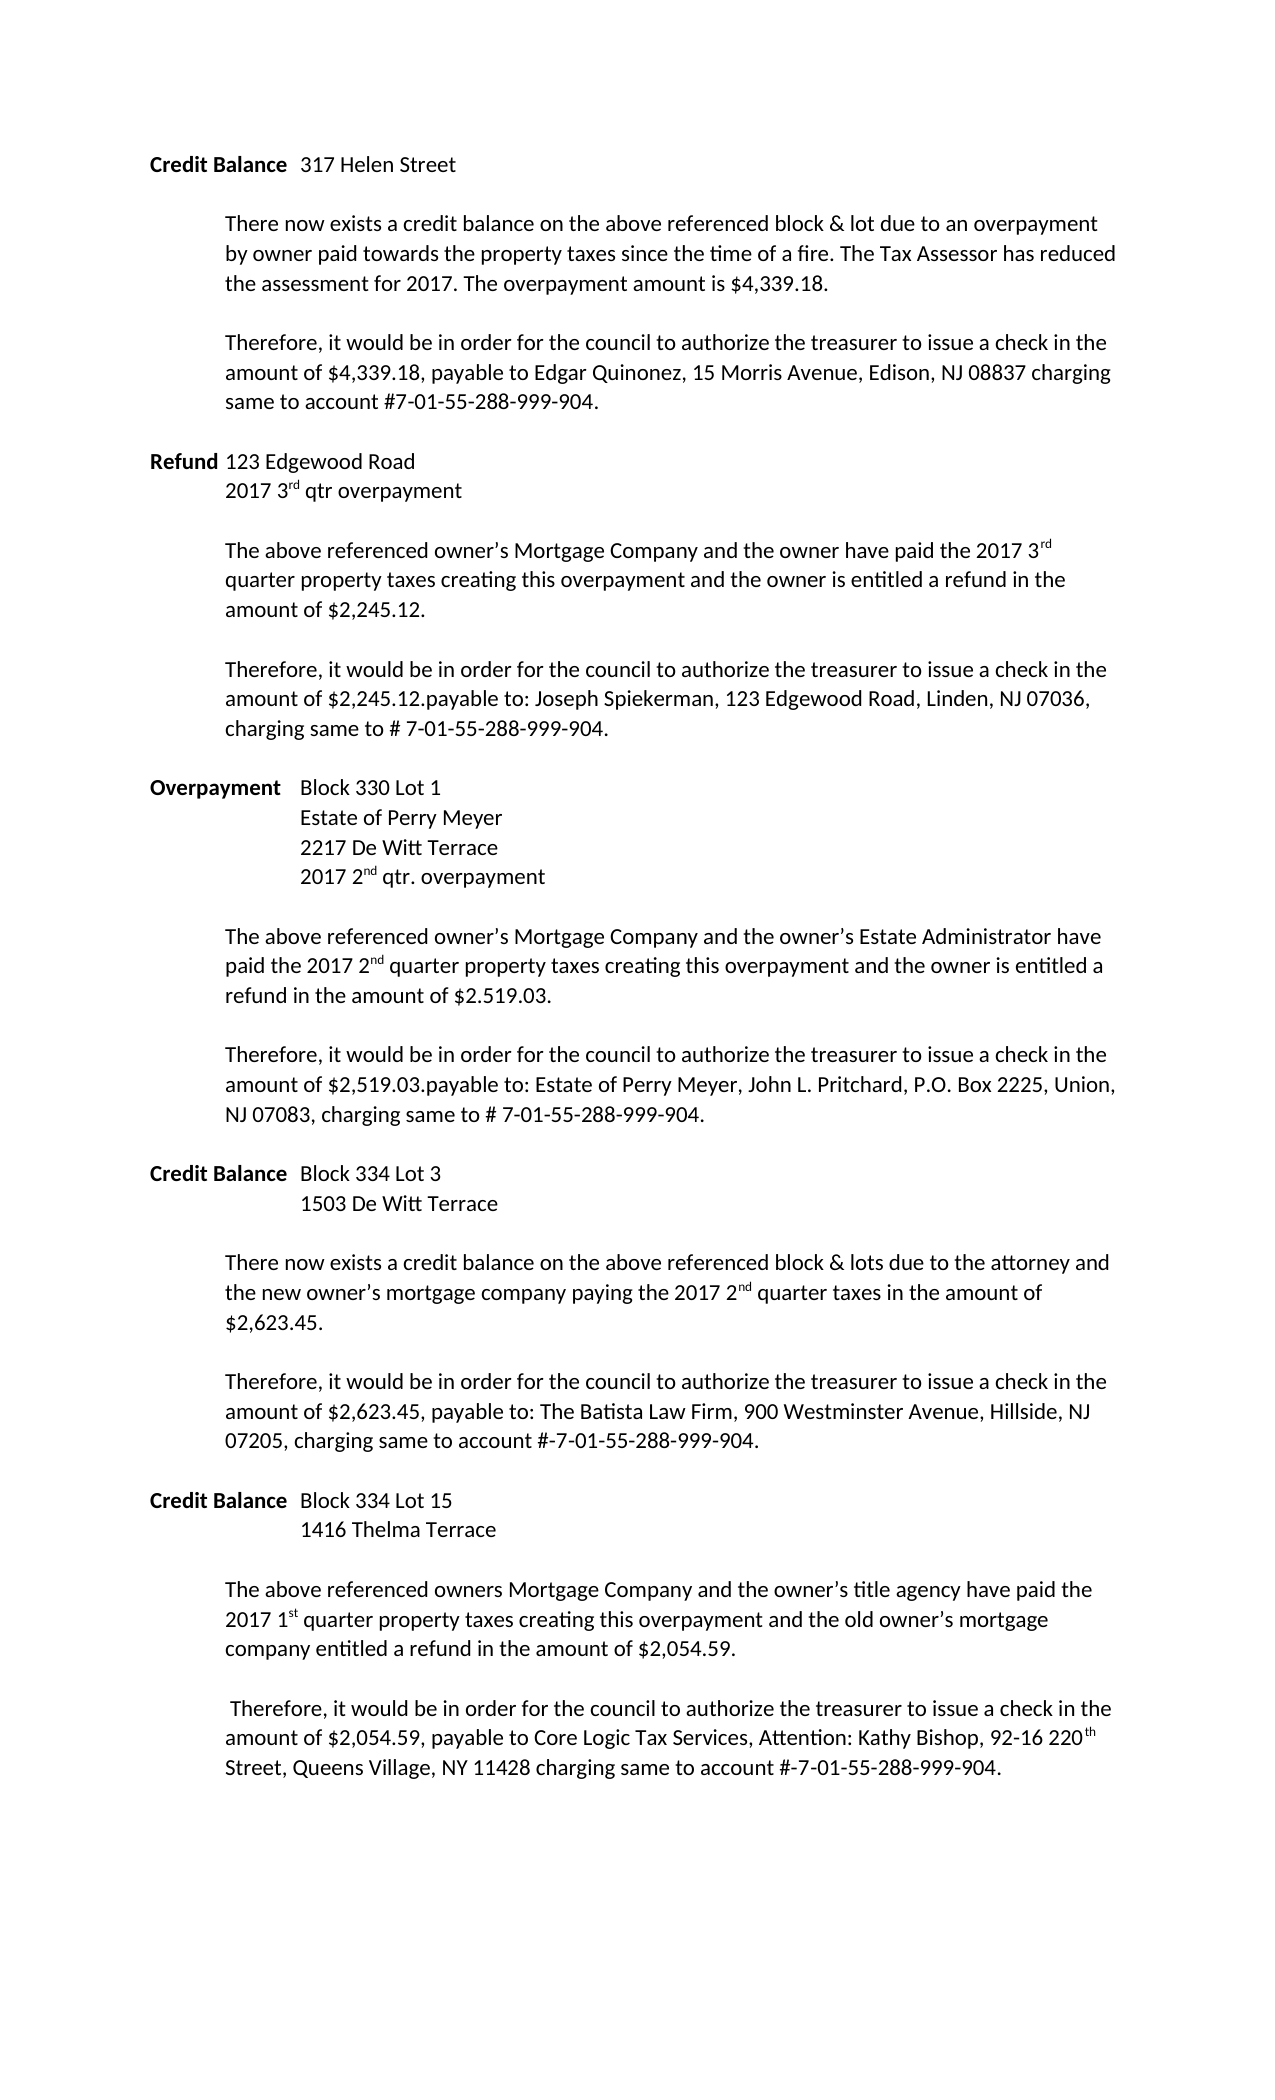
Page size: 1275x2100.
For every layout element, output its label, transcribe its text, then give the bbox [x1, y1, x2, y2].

text Therefore, it would be in order for the council to authorize the treasurer to issue a check in the amount of $2,623.45, payable to: The Batista Law Firm, 900 Westminster Avenue, Hillside, NJ 07205, charging same to account #-7-01-55-288-999-904. [225, 1367, 1125, 1454]
text Refund 123 Edgewood Road [150, 447, 1125, 475]
text 2017 3rd qtr overpayment [150, 477, 1125, 504]
text The above referenced owners Mortgage Company and the owner’s title agency have paid the 2017 1st quarter property taxes creating this overpayment and the old owner’s mortgage company entitled a refund in the amount of $2,054.59. [225, 1575, 1125, 1662]
text The above referenced owner’s Mortgage Company and the owner’s Estate Administrator have paid the 2017 2nd quarter property taxes creating this overpayment and the owner is entitled a refund in the amount of $2.519.03. [225, 922, 1125, 1009]
text Estate of Perry Meyer [225, 803, 1125, 831]
text Therefore, it would be in order for the council to authorize the treasurer to issue a check in the amount of $2,054.59, payable to Core Logic Tax Services, Attention: Kathy Bishop, 92-16 220th Street, Queens Village, NY 11428 charging same to account #-7-01-55-288-999-904. [225, 1694, 1125, 1781]
text 1416 Thelma Terrace [300, 1516, 1125, 1544]
text Credit Balance Block 334 Lot 3 [150, 1159, 1125, 1187]
text 2217 De Witt Terrace [225, 833, 1125, 861]
text Credit Balance Block 334 Lot 15 [150, 1486, 1125, 1514]
text 2017 2nd qtr. overpayment [225, 862, 1125, 891]
text Overpayment Block 330 Lot 1 [150, 773, 1125, 801]
text Therefore, it would be in order for the council to authorize the treasurer to issue a check in the amount of $4,339.18, payable to Edgar Quinonez, 15 Morris Avenue, Edison, NJ 08837 charging same to account #7-01-55-288-999-904. [225, 328, 1125, 416]
text Therefore, it would be in order for the council to authorize the treasurer to issue a check in the amount of $2,245.12.payable to: Joseph Spiekerman, 123 Edgewood Road, Linden, NJ 07036, charging same to # 7-01-55-288-999-904. [225, 655, 1125, 742]
text There now exists a credit balance on the above referenced block & lot due to an overpayment by owner paid towards the property taxes since the time of a fire. The Tax Assessor has reduced the assessment for 2017. The overpayment amount is $4,339.18. [225, 209, 1125, 297]
text Therefore, it would be in order for the council to authorize the treasurer to issue a check in the amount of $2,519.03.payable to: Estate of Perry Meyer, John L. Pritchard, P.O. Box 2225, Union, NJ 07083, charging same to # 7-01-55-288-999-904. [225, 1041, 1125, 1128]
text The above referenced owner’s Mortgage Company and the owner have paid the 2017 3rd quarter property taxes creating this overpayment and the owner is entitled a refund in the amount of $2,245.12. [225, 536, 1125, 623]
text Credit Balance 317 Helen Street [150, 150, 1125, 178]
text There now exists a credit balance on the above referenced block & lots due to the attorney and the new owner’s mortgage company paying the 2017 2nd quarter taxes in the amount of $2,623.45. [225, 1248, 1125, 1336]
text 1503 De Witt Terrace [300, 1189, 1125, 1217]
